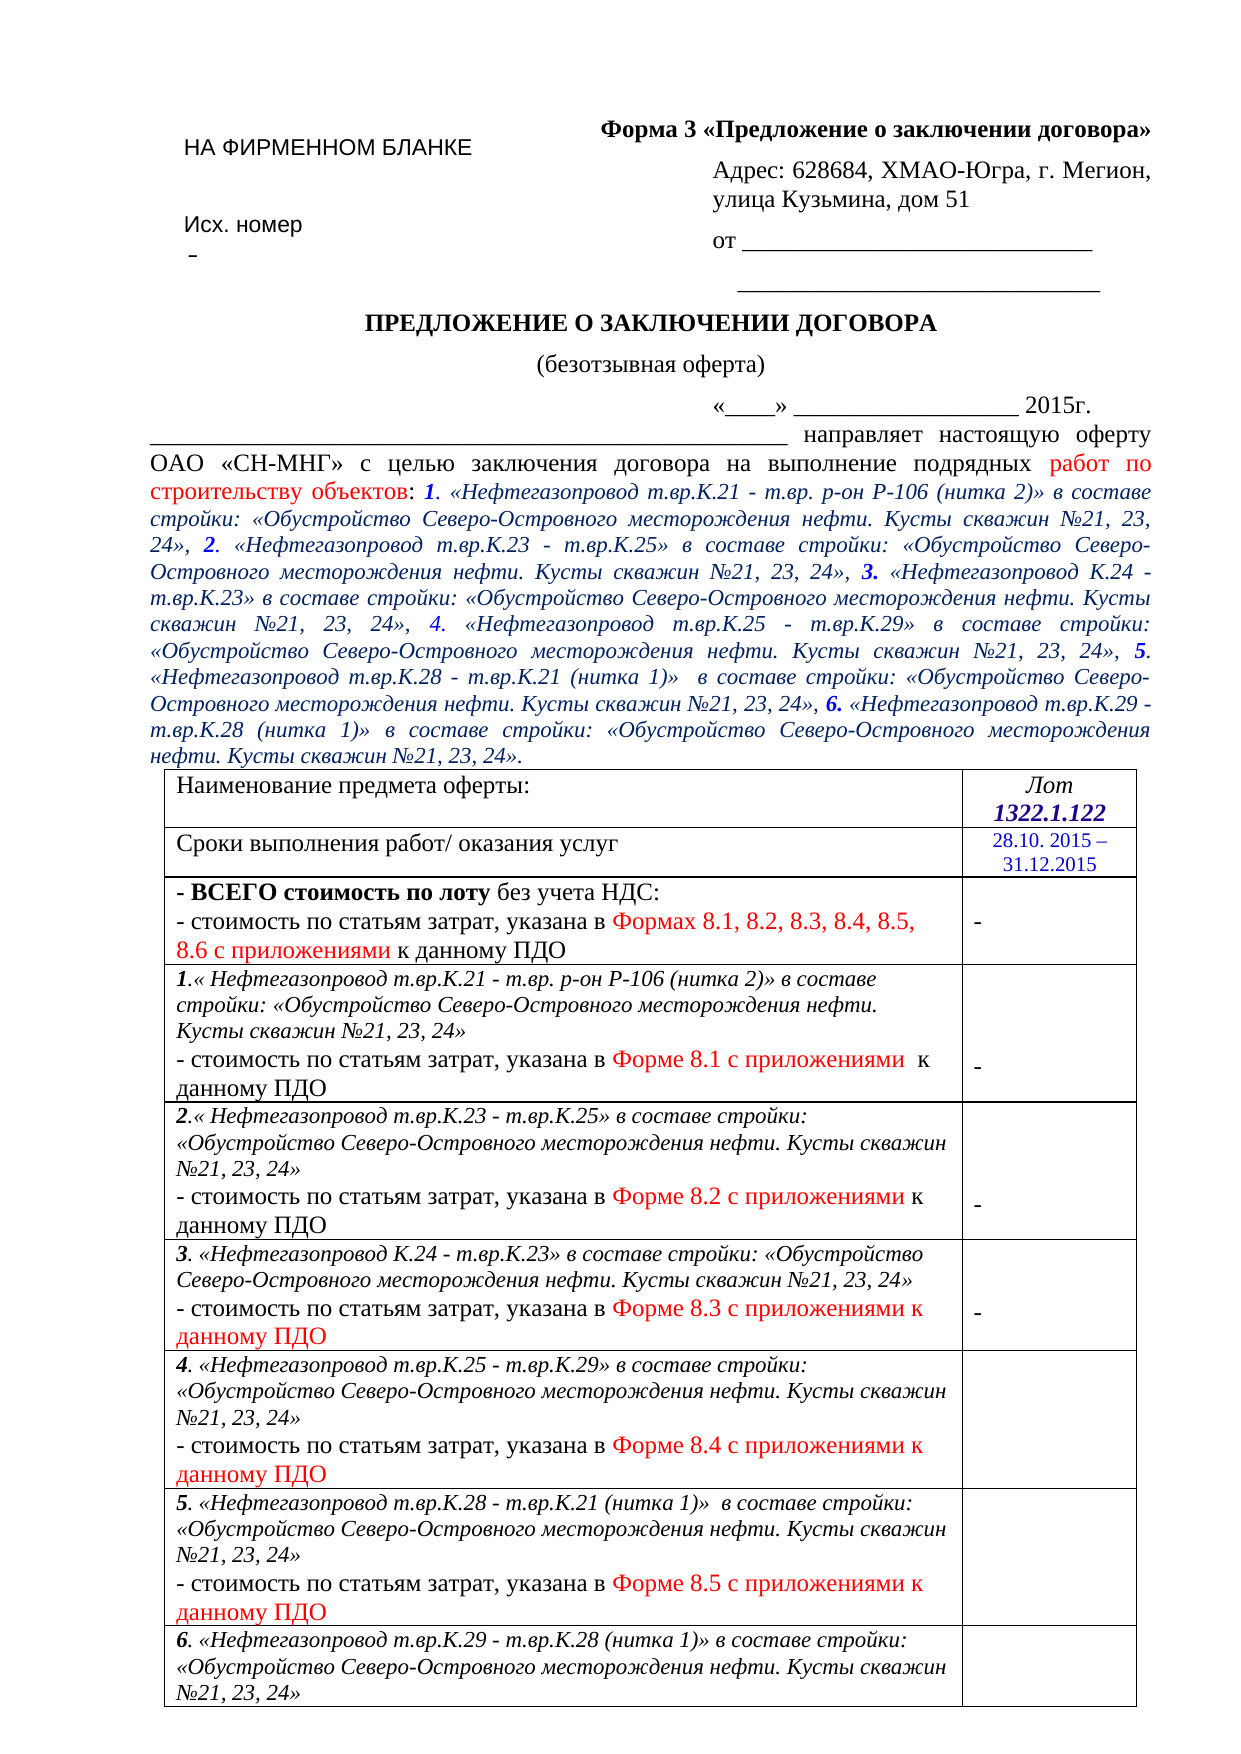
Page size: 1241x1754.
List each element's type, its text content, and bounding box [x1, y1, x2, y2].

text ПРЕДЛОЖЕНИЕ О ЗАКЛЮЧЕНИИ ДОГОВОРА [150, 308, 1152, 336]
table_cell 28.10. 2015 – 31.12.2015 [963, 828, 1136, 876]
text _____________________________ [712, 266, 1152, 295]
table_cell - [963, 1103, 1136, 1239]
table_cell - ВСЕГО стоимость по лоту без учета НДС: - стоимость по статьям затрат, указана в Формах 8.1, 8.2, 8.3, 8.4, 8.5, 8.6 с приложениями к данному ПДО [165, 878, 962, 964]
table_header Лот 1322.1.122 [963, 770, 1136, 827]
text от ____________________________ [712, 225, 1152, 254]
table_cell 3. «Нефтегазопровод К.24 - т.вр.К.23» в составе стройки: «Обустройство Северо-Островного месторождения нефти. Кусты скважин №21, 23, 24» - стоимость по статьям затрат, указана в Форме 8.3 с приложениями к данному ПДО [165, 1240, 962, 1350]
table_cell 2.« Нефтегазопровод т.вр.К.23 - т.вр.К.25» в составе стройки: «Обустройство Северо-Островного месторождения нефти. Кусты скважин №21, 23, 24» - стоимость по статьям затрат, указана в Форме 8.2 с приложениями к данному ПДО [165, 1103, 962, 1239]
table_cell 4. «Нефтегазопровод т.вр.К.25 - т.вр.К.29» в составе стройки: «Обустройство Северо-Островного месторождения нефти. Кусты скважин №21, 23, 24» - стоимость по статьям затрат, указана в Форме 8.4 с приложениями к данному ПДО [165, 1351, 962, 1488]
text (безотзывная оферта) [150, 349, 1152, 378]
table_cell [963, 1489, 1136, 1625]
text «____» __________________ 2015г. [712, 390, 1152, 419]
table_cell Сроки выполнения работ/ оказания услуг [165, 828, 962, 876]
table_cell 1.« Нефтегазопровод т.вр.К.21 - т.вр. р-он Р-106 (нитка 2)» в составе стройки: «Обустройство Северо-Островного месторождения нефти. Кусты скважин №21, 23, 24» - стоимость по статьям затрат, указана в Форме 8.1 с приложениями к данному ПДО [165, 965, 962, 1101]
table_cell - [963, 1240, 1136, 1350]
table_cell [963, 1351, 1136, 1488]
table_cell - [963, 965, 1136, 1101]
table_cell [165, 1626, 962, 1706]
table_header Наименование предмета оферты: [165, 770, 962, 827]
text Форма 3 «Предложение о заключении договора» [150, 114, 1152, 143]
text Адрес: 628684, ХМАО-Югра, г. Мегион, улица Кузьмина, дом 51 [712, 155, 1152, 213]
text ___________________________________________________ направляет настоящую оферту ОАО «СН-МНГ» с целью заключения договора на выполнение подрядных работ по строительству объектов: 1. «Нефтегазопровод т.вр.К.21 - т.вр. р-он Р-106 (нитка 2)» в составе стройки: «Обустройство Северо-Островного месторождения нефти. Кусты скважин №21, 23, 24», 2. «Нефтегазопровод т.вр.К.23 - т.вр.К.25» в составе стройки: «Обустройство Северо-Островного месторождения нефти. Кусты скважин №21, 23, 24», 3. «Нефтегазопровод К.24 - т.вр.К.23» в составе стройки: «Обустройство Северо-Островного месторождения нефти. Кусты скважин №21, 23, 24», 4. «Нефтегазопровод т.вр.К.25 - т.вр.К.29» в составе стройки: «Обустройство Северо-Островного месторождения нефти. Кусты скважин №21, 23, 24», 5. «Нефтегазопровод т.вр.К.28 - т.вр.К.21 (нитка 1)» в составе стройки: «Обустройство Северо-Островного месторождения нефти. Кусты скважин №21, 23, 24», 6. «Нефтегазопровод т.вр.К.29 - т.вр.К.28 (нитка 1)» в составе стройки: «Обустройство Северо-Островного месторождения нефти. Кусты скважин №21, 23, 24». [150, 419, 1152, 769]
table_cell - [963, 878, 1136, 964]
table_cell [963, 1626, 1136, 1706]
table_cell 5. «Нефтегазопровод т.вр.К.28 - т.вр.К.21 (нитка 1)» в составе стройки: «Обустройство Северо-Островного месторождения нефти. Кусты скважин №21, 23, 24» - стоимость по статьям затрат, указана в Форме 8.5 с приложениями к данному ПДО [165, 1489, 962, 1625]
